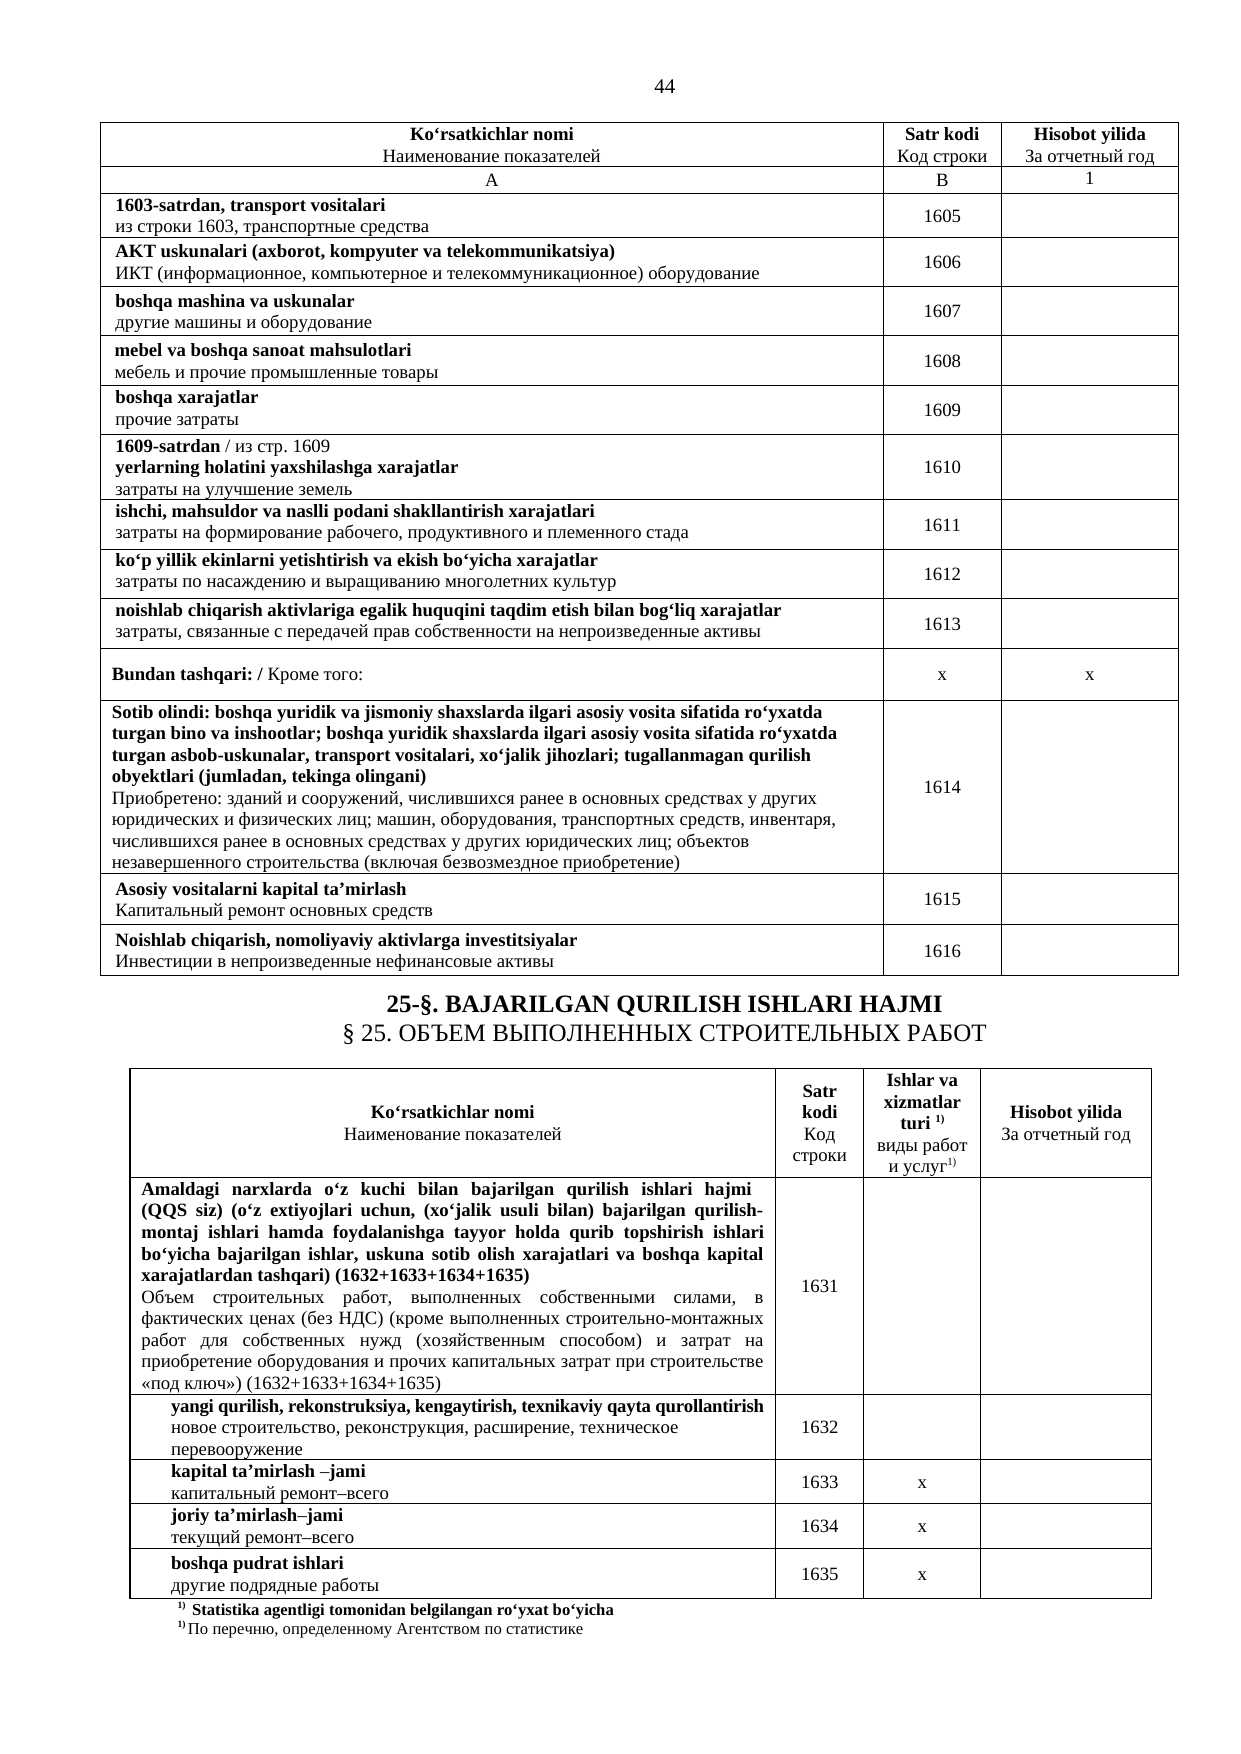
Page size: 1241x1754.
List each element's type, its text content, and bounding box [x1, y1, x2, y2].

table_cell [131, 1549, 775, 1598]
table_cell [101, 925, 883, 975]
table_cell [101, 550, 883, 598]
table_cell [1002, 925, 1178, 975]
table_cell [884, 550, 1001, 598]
text 1) Statistika agentligi tomonidan belgilangan roʻyxat boʻyicha [177, 1599, 1152, 1618]
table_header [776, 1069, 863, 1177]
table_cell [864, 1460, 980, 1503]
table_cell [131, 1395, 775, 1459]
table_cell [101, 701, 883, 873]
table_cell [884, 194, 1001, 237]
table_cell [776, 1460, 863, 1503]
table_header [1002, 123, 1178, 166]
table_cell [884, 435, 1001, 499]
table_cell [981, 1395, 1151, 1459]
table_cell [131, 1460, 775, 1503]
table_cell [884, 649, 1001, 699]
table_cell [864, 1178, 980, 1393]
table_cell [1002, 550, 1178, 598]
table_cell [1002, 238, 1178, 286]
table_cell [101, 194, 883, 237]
text 25-§. BAJARILGAN QURILISH ISHLARI HAJMI [177, 989, 1152, 1018]
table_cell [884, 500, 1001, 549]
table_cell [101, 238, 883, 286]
text 1) По перечню, определенному Агентством по статистике [177, 1618, 1152, 1638]
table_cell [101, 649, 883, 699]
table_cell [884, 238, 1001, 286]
text § 25. ОБЪЕМ ВЫПОЛНЕННЫХ СТРОИТЕЛЬНЫХ РАБОТ [177, 1018, 1152, 1046]
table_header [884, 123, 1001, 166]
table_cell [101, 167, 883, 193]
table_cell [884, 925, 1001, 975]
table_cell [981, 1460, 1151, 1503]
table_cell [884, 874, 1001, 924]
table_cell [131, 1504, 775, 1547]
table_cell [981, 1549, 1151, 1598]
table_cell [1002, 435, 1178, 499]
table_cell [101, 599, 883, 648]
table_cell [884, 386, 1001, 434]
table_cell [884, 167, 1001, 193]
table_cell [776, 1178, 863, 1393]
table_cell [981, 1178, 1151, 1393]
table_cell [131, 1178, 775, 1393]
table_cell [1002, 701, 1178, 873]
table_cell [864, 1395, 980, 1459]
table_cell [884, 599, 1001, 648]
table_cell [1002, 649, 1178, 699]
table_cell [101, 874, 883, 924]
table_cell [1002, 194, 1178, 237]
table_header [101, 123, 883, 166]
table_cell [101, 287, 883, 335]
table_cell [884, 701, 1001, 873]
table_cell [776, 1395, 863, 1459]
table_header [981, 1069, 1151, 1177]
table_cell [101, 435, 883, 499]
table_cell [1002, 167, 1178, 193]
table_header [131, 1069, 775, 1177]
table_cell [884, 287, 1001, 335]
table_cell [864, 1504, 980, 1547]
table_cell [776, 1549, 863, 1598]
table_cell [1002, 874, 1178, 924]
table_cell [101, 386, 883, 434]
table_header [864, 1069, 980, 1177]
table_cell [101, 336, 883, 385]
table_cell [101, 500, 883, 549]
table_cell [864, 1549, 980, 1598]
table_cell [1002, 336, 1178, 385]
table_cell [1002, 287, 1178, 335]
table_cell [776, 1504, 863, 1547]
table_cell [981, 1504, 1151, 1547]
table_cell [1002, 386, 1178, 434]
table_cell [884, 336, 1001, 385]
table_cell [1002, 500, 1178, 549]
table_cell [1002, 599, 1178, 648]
